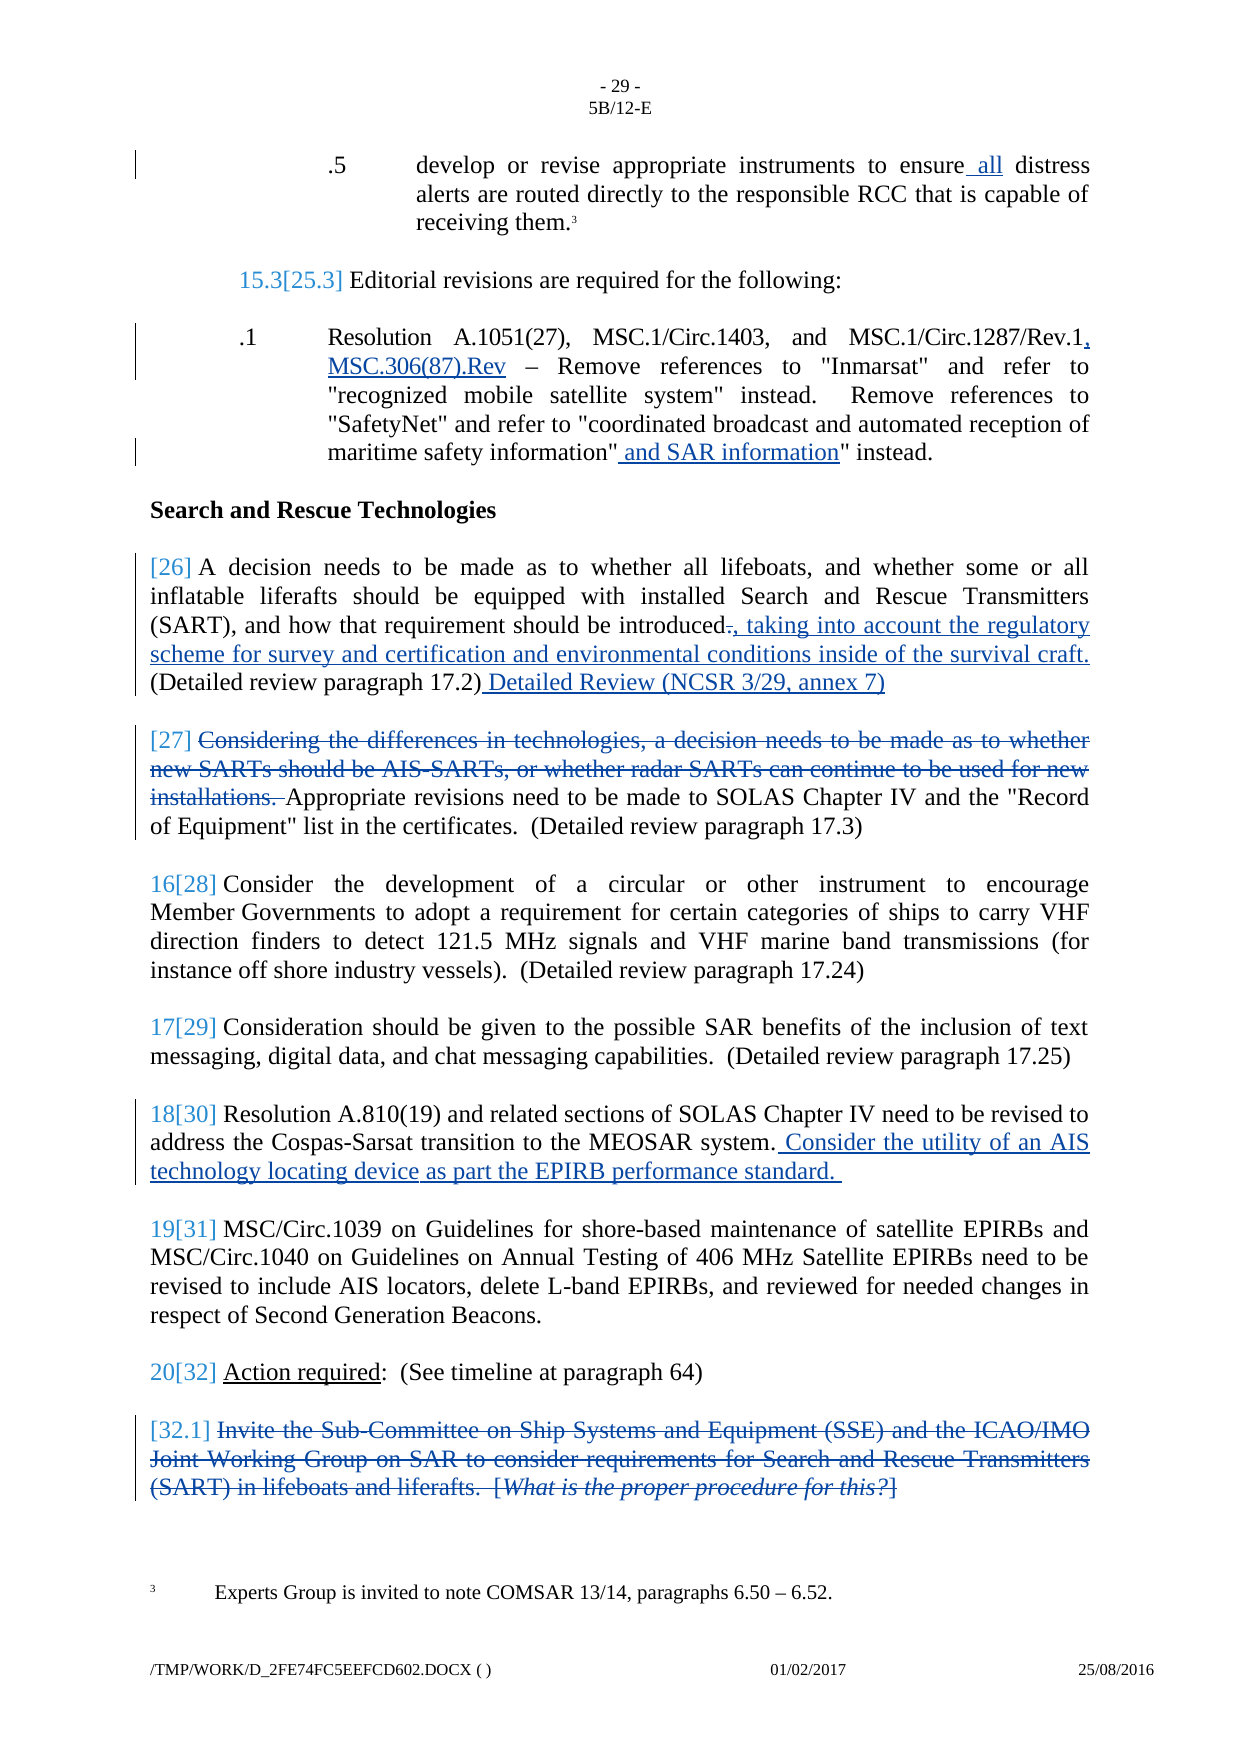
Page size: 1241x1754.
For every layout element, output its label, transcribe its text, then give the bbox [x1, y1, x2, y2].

list MSC/Circ.1039 on Guidelines for shore-based maintenance of satellite EPIRBs and MSC/Circ.1040 on Guidelines on Annual Testing of 406 MHz Satellite EPIRBs need to be revised to include AIS locators, delete L-band EPIRBs, and reviewed for needed changes in respect of Second Generation Beacons. [150, 1214, 1090, 1329]
list A decision needs to be made as to whether all lifeboats, and whether some or all inflatable liferafts should be equipped with installed Search and Rescue Transmitters (SART), and how that requirement should be introduced (Detailed review paragraph 17.2) [150, 665, 1090, 696]
list develop or revise appropriate instruments to ensure distress alerts are routed directly to the responsible RCC that is capable of receiving them. [327, 150, 1090, 236]
list Resolution A.1051(27), MSC.1/Circ.1403, and MSC.1/Circ.1287/Rev.1 – Remove references to "Inmarsat" and refer to "recognized mobile satellite system" instead. Remove references to "SafetyNet" and refer to "coordinated broadcast and automated reception of maritime safety information"" instead. [239, 322, 1090, 466]
text Search and Rescue Technologies [150, 495, 1090, 524]
list Action required: (See timeline at paragraph ‎64) [150, 1357, 1090, 1386]
list Appropriate revisions need to be made to SOLAS Chapter IV and the "Record of Equipment" list in the certificates. (Detailed review paragraph 17.3) [150, 725, 1090, 840]
list Consider the development of a circular or other instrument to encourage Member Governments to adopt a requirement for certain categories of ships to carry VHF direction finders to detect 121.5 MHz signals and VHF marine band transmissions (for instance off shore industry vessels). (Detailed review paragraph 17.24) [150, 869, 1090, 984]
list Resolution A.810(19) and related sections of SOLAS Chapter IV need to be revised to address the Cospas-Sarsat transition to the MEOSAR system. [150, 1099, 1090, 1185]
list Editorial revisions are required for the following: [239, 265, 1090, 294]
list Consideration should be given to the possible SAR benefits of the inclusion of text messaging, digital data, and chat messaging capabilities. (Detailed review paragraph 17.25) [150, 1012, 1090, 1070]
list A decision needs to be made as to whether all lifeboats, and whether some or all inflatable liferafts should be equipped with installed Search and Rescue Transmitters (SART), and how that requirement should be introduced (Detailed review paragraph 17.2) [150, 552, 1090, 664]
